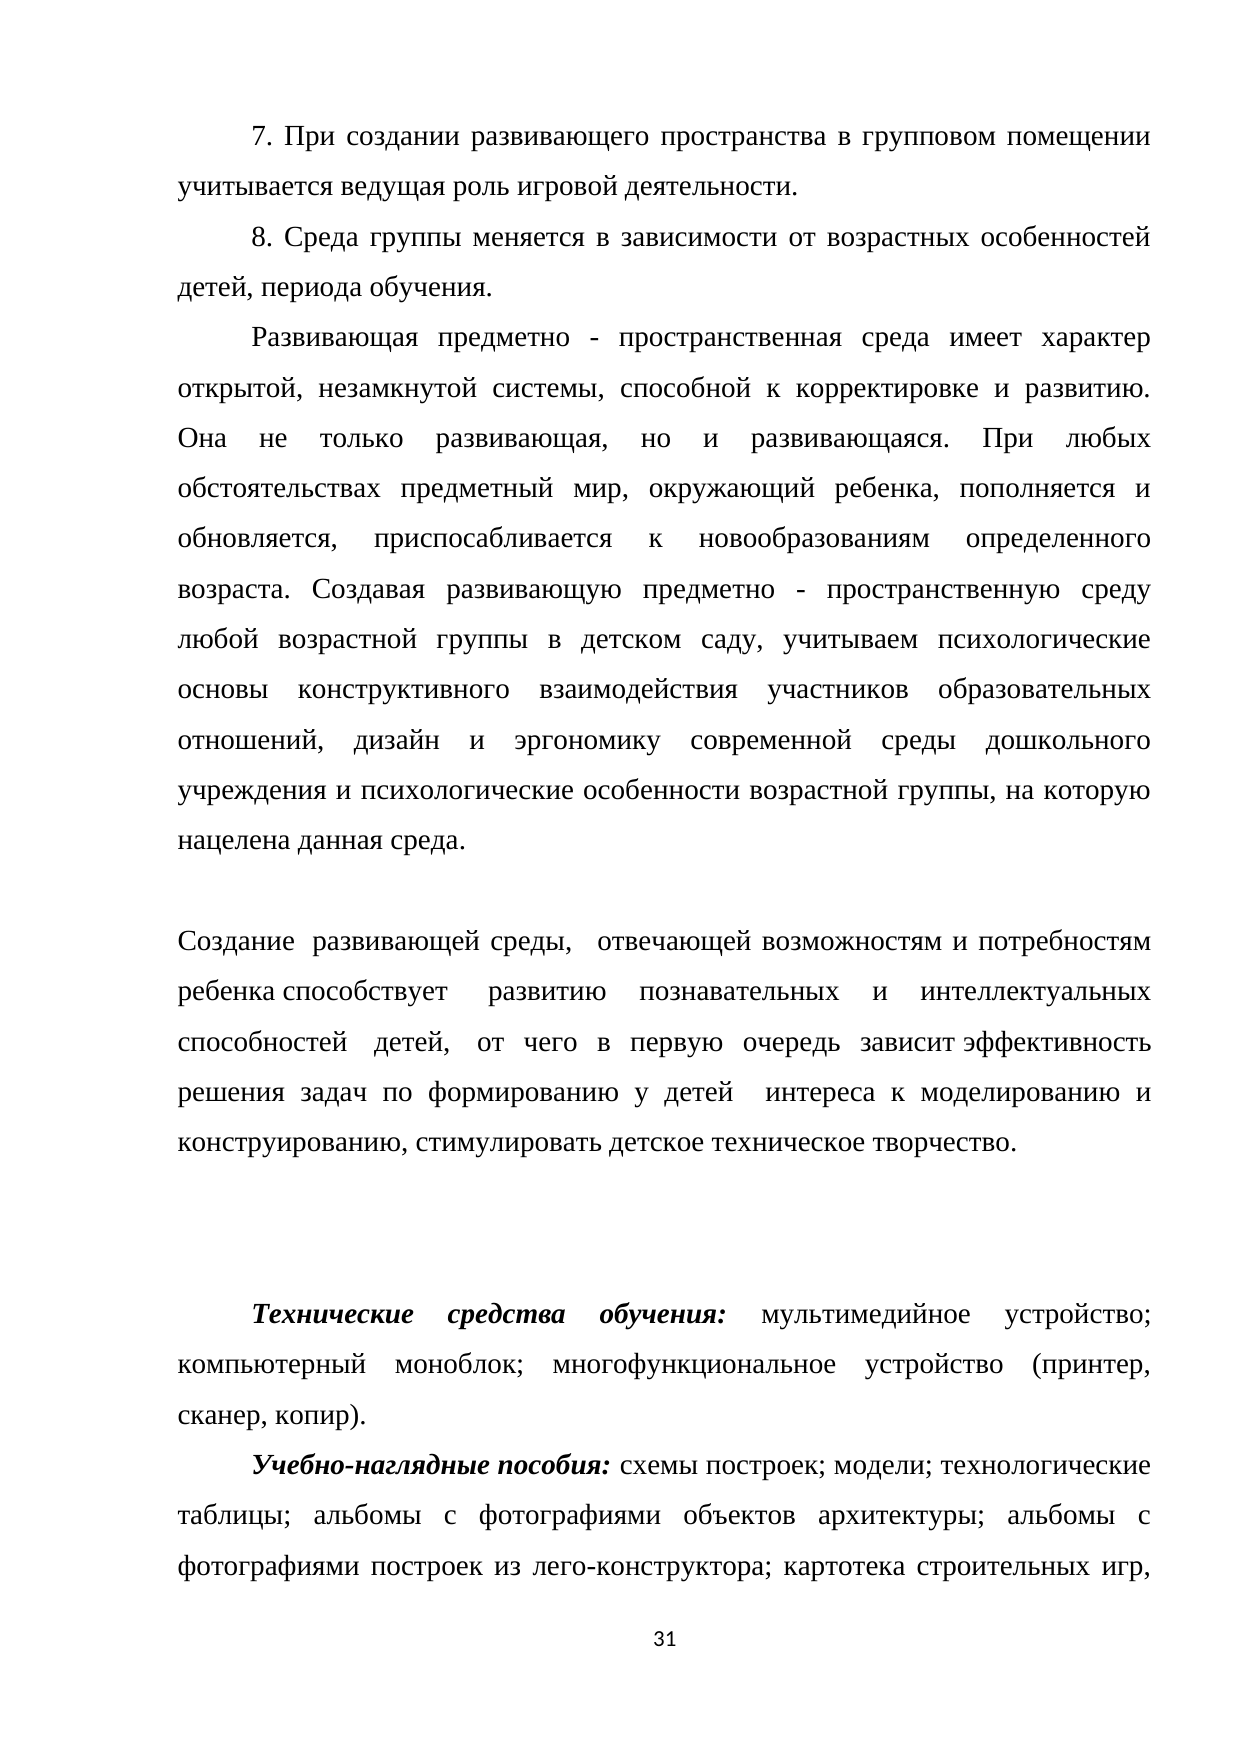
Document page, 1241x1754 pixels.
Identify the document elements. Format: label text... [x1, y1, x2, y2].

text Развивающая предметно - пространственная среда имеет характер открытой, незамкнутой системы, способной к корректировке и развитию. Она не только развивающая, но и развивающаяся. При любых обстоятельствах предметный мир, окружающий ребенка, пополняется и обновляется, приспосабливается к новообразованиям определенного возраста. Создавая развивающую предметно - пространственную среду любой возрастной группы в детском саду, учитываем психологические основы конструктивного взаимодействия участников образовательных отношений, дизайн и эргономику современной среды дошкольного учреждения и психологические особенности возрастной группы, на которую нацелена данная среда. [177, 319, 1152, 856]
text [177, 1447, 1152, 1581]
text 7. При создании развивающего пространства в групповом помещении учитывается ведущая роль игровой деятельности. [177, 118, 1152, 202]
text Создание развивающей среды, отвечающей возможностям и потребностям ребенка способствует развитию познавательных и интеллектуальных способностей детей, от чего в первую очередь зависит эффективность решения задач по формированию у детей интереса к моделированию и конструированию, стимулировать детское техническое творчество. [177, 923, 1152, 1158]
text Технические средства обучения: мультимедийное устройство; компьютерный моноблок; многофункциональное устройство (принтер, сканер, копир). [177, 1296, 1152, 1430]
text 8. Среда группы меняется в зависимости от возрастных особенностей детей, периода обучения. [177, 219, 1152, 303]
